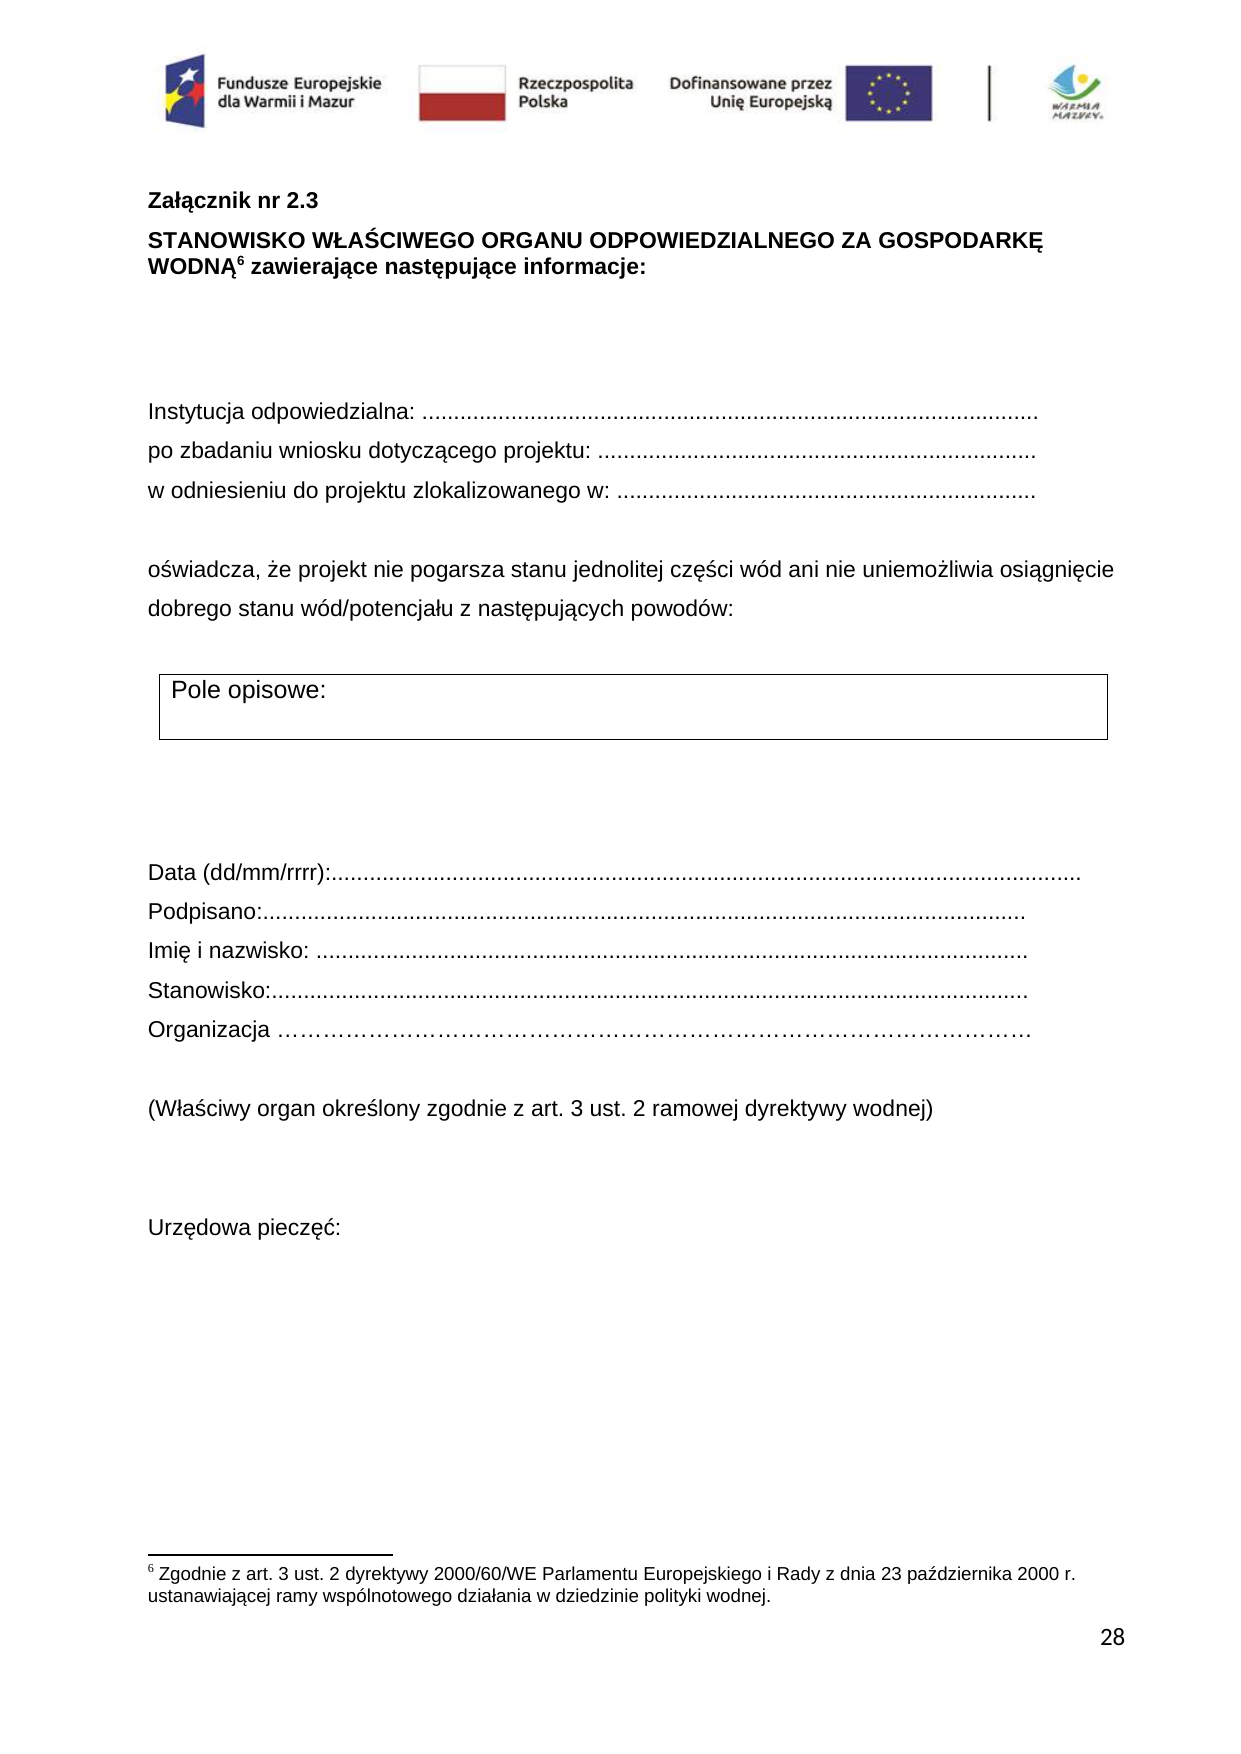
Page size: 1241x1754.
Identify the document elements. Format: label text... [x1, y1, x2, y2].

text (Właściwy organ określony zgodnie z art. 3 ust. 2 ramowej dyrektywy wodnej) [148, 1095, 1125, 1122]
text Imię i nazwisko: ................................................................................................................ [148, 937, 1125, 964]
text w odniesieniu do projektu zlokalizowanego w: .................................................................. [148, 477, 1125, 503]
text oświadcza, że projekt nie pogarsza stanu jednolitej części wód ani nie uniemożliwia osiągnięcie dobrego stanu wód/potencjału z następujących powodów: [148, 556, 1125, 622]
text Podpisano:........................................................................................................................ [148, 898, 1125, 924]
text Stanowisko:....................................................................................................................... [148, 977, 1125, 1003]
text po zbadaniu wniosku dotyczącego projektu: ..................................................................... [148, 437, 1125, 464]
text Data (dd/mm/rrrr):...................................................................................................................... [148, 858, 1125, 885]
text STANOWISKO WŁAŚCIWEGO ORGANU ODPOWIEDZIALNEGO ZA GOSPODARKĘ WODNĄ zawierające następujące informacje: [148, 227, 1125, 279]
table_header Pole opisowe: [160, 675, 1107, 739]
picture [147, 36, 1119, 142]
text Urzędowa pieczęć: [148, 1214, 1125, 1240]
text Instytucja odpowiedzialna: ................................................................................................. [148, 398, 1125, 424]
text Załącznik nr 2.3 [148, 187, 1125, 213]
text Organizacja ……………………………………………………………………………………… [148, 1016, 1125, 1043]
